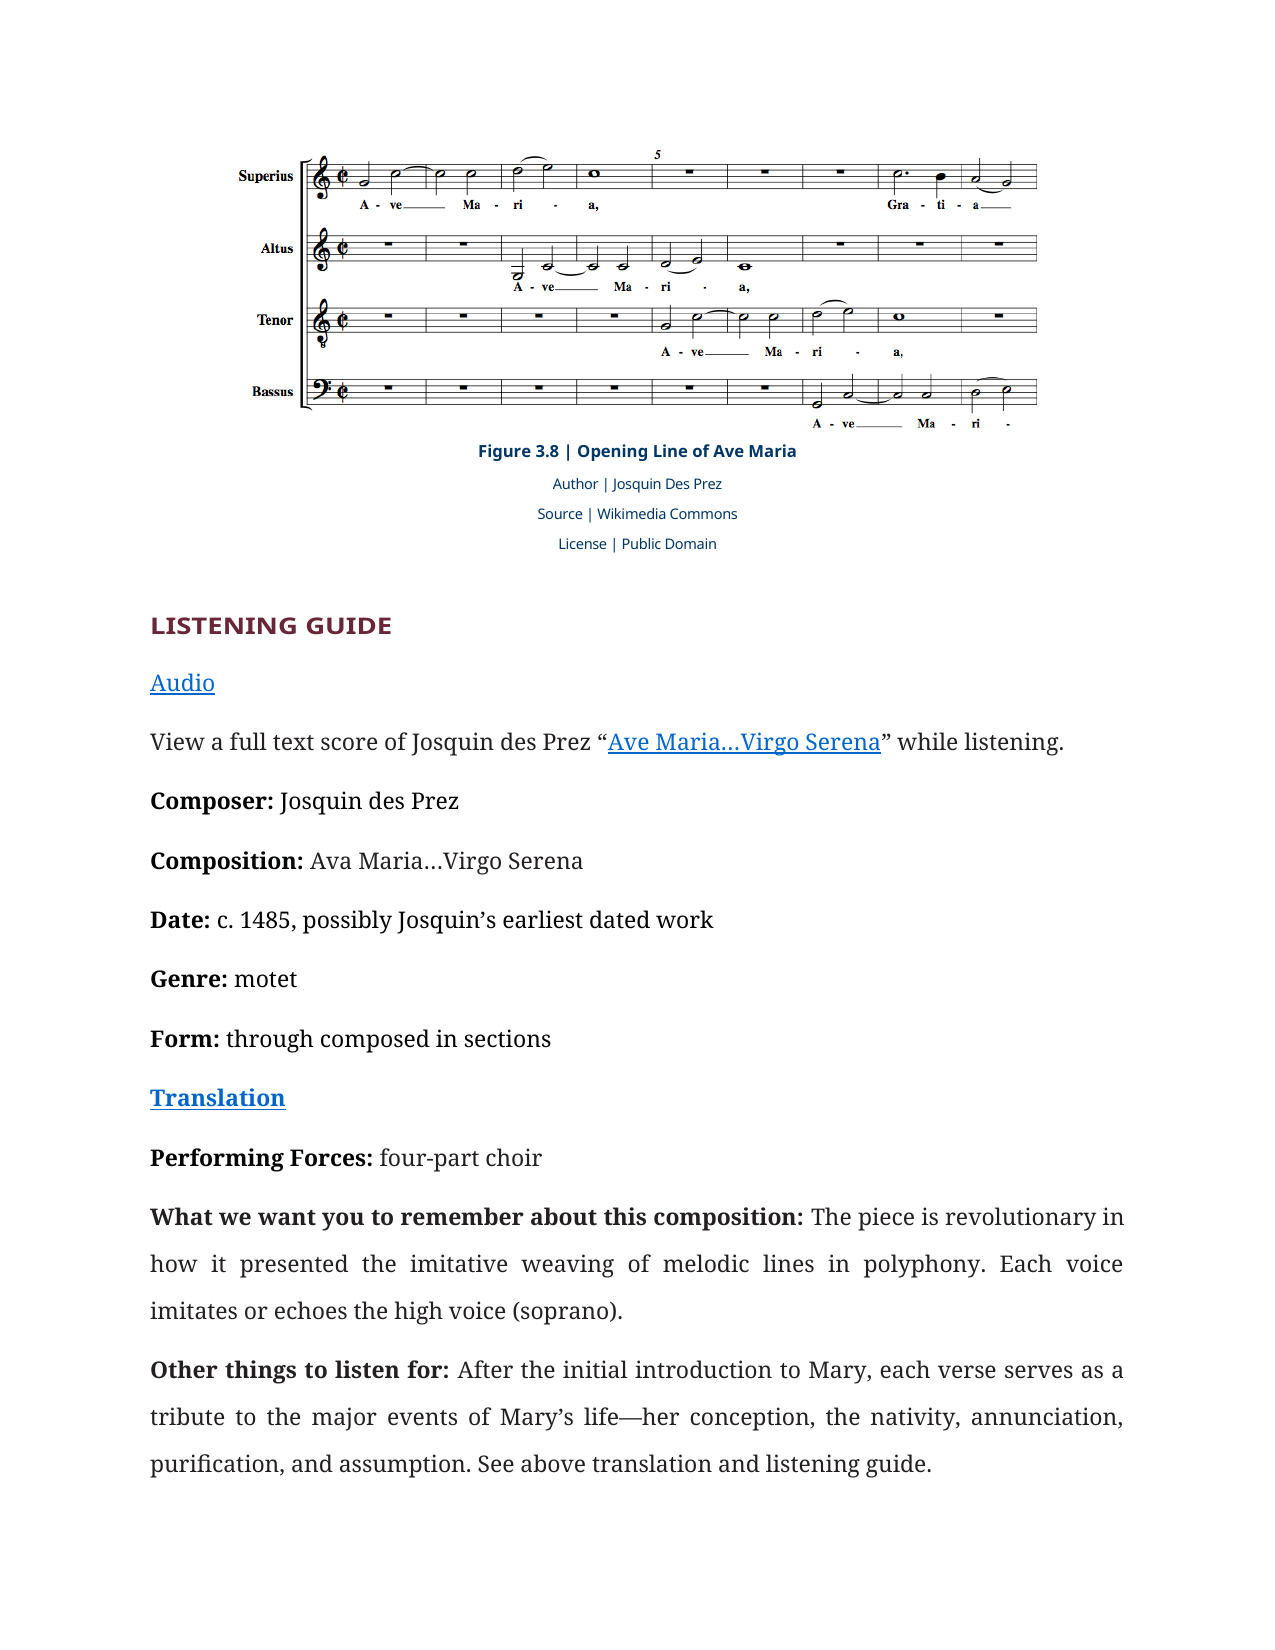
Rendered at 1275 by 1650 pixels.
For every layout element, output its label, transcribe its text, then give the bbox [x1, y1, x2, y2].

text Source | Wikimedia Commons [150, 504, 1125, 524]
text Author | Josquin Des Prez [150, 474, 1125, 494]
text Composer: Josquin des Prez [150, 785, 1125, 817]
text Date: c. 1485, possibly Josquin’s earliest dated work [150, 904, 1125, 935]
text Form: through composed in sections [150, 1023, 1125, 1054]
text Figure 3.8 | Opening Line of Ave Maria [150, 440, 1125, 463]
text Translation [150, 1082, 1125, 1113]
text Composition: Ava Maria…Virgo Serena [150, 845, 1125, 876]
text Other things to listen for: After the initial introduction to Mary, each verse serves as a tribute to the major events of Mary’s life—her conception, the nativity, annunciation, purification, and assumption. See above translation and listening guide. [150, 1354, 1125, 1479]
picture [238, 150, 1037, 428]
text Genre: motet [150, 963, 1125, 995]
text What we want you to remember about this composition: The piece is revolutionary in how it presented the imitative weaving of melodic lines in polyphony. Each voice imitates or echoes the high voice (soprano). [150, 1201, 1125, 1326]
subtitle LISTENING GUIDE [150, 610, 1125, 642]
text Audio [150, 667, 1125, 698]
text License | Public Domain [150, 534, 1125, 553]
text Performing Forces: four-part choir [150, 1142, 1125, 1173]
text View a full text score of Josquin des Prez “Ave Maria…Virgo Serena” while listening. [150, 726, 1125, 757]
